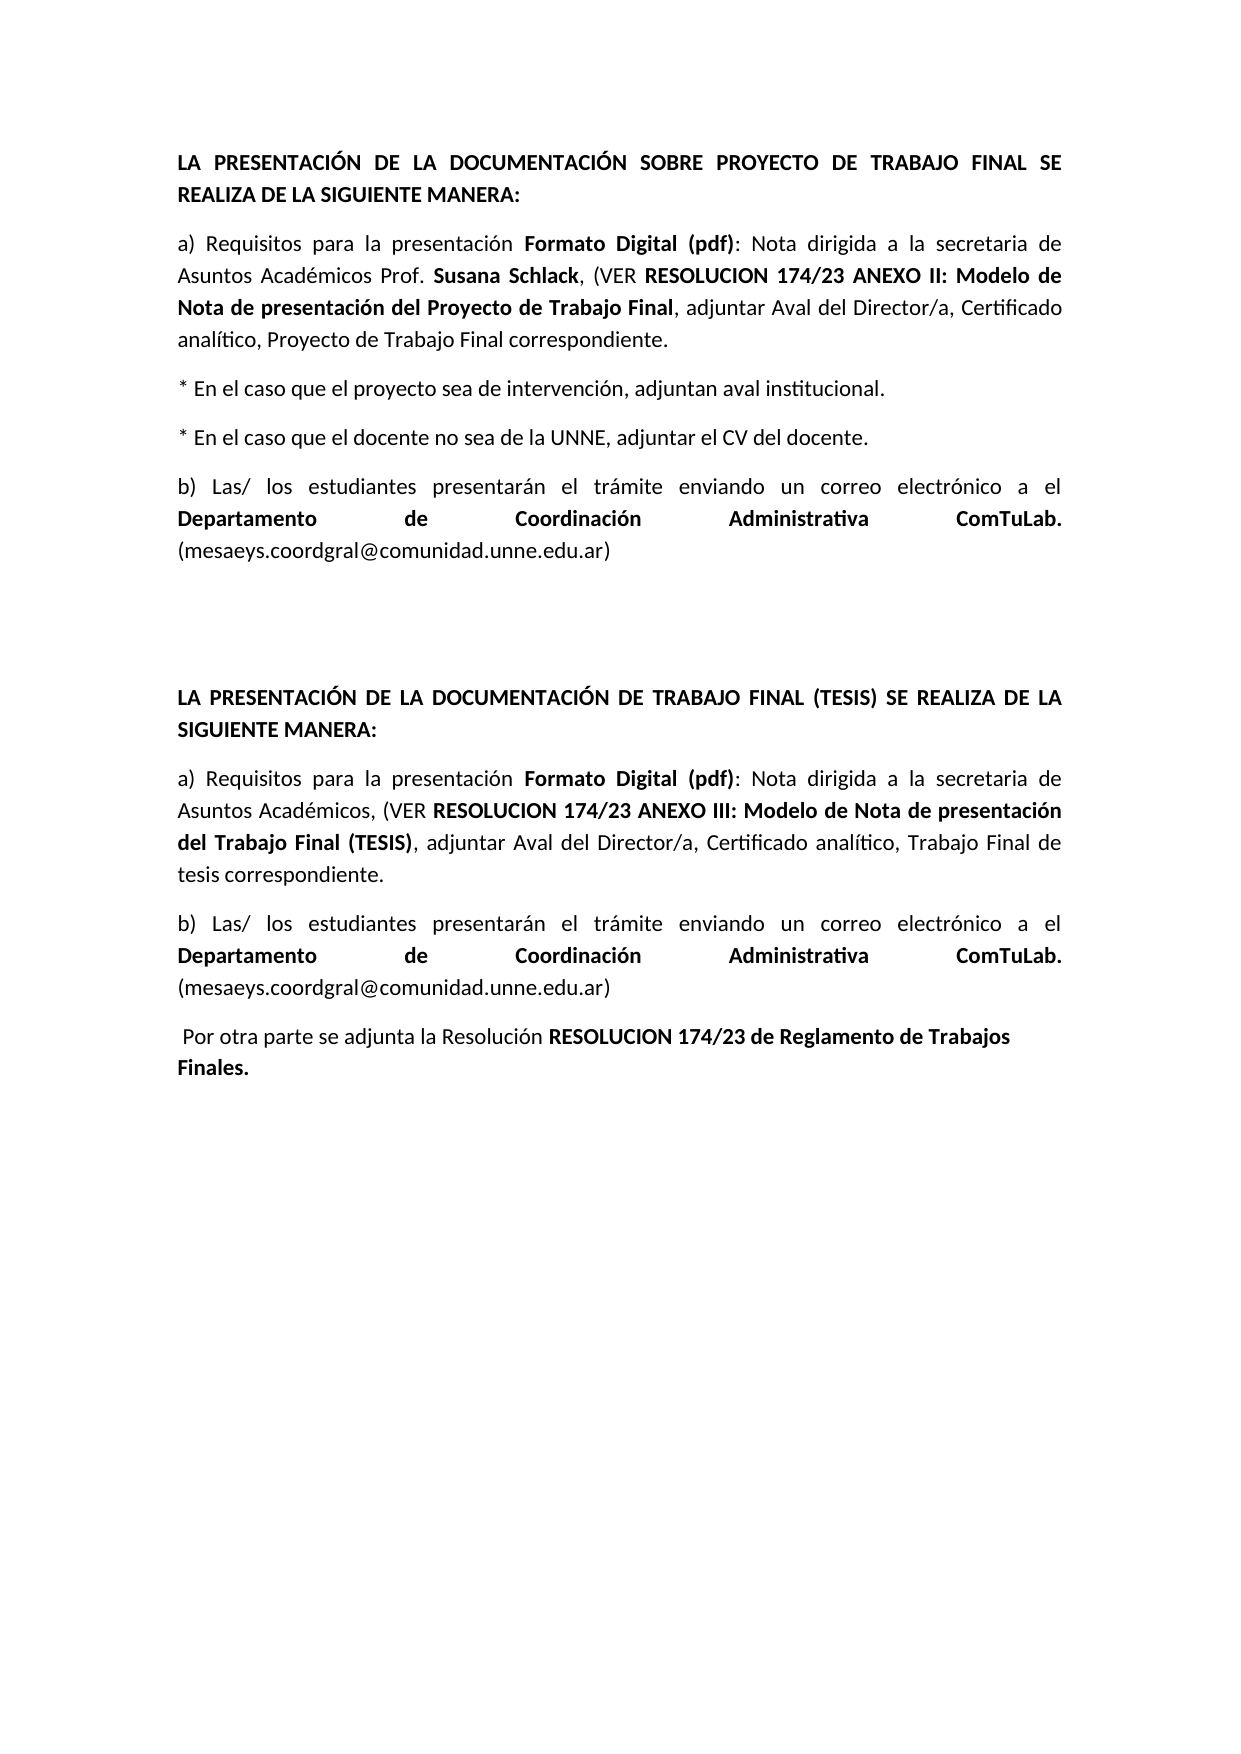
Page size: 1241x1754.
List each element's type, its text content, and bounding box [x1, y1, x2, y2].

text Por otra parte se adjunta la Resolución RESOLUCION 174/23 de Reglamento de Trabajos Finales. [177, 1022, 1063, 1081]
text b) Las/ los estudiantes presentarán el trámite enviando un correo electrónico a el Departamento de Coordinación Administrativa ComTuLab. (mesaeys.coordgral@comunidad.unne.edu.ar) [177, 909, 1063, 1002]
text LA PRESENTACIÓN DE LA DOCUMENTACIÓN SOBRE PROYECTO DE TRABAJO FINAL SE REALIZA DE LA SIGUIENTE MANERA: [177, 148, 1063, 208]
text a) Requisitos para la presentación Formato Digital (pdf): Nota dirigida a la secretaria de Asuntos Académicos, (VER RESOLUCION 174/23 ANEXO III: Modelo de Nota de presentación del Trabajo Final (TESIS), adjuntar Aval del Director/a, Certificado analítico, Trabajo Final de tesis correspondiente. [177, 764, 1063, 888]
text * En el caso que el docente no sea de la UNNE, adjuntar el CV del docente. [177, 423, 1063, 451]
text * En el caso que el proyecto sea de intervención, adjuntan aval institucional. [177, 374, 1063, 402]
text LA PRESENTACIÓN DE LA DOCUMENTACIÓN DE TRABAJO FINAL (TESIS) SE REALIZA DE LA SIGUIENTE MANERA: [177, 683, 1063, 743]
text a) Requisitos para la presentación Formato Digital (pdf): Nota dirigida a la secretaria de Asuntos Académicos Prof. Susana Schlack, (VER RESOLUCION 174/23 ANEXO II: Modelo de Nota de presentación del Proyecto de Trabajo Final, adjuntar Aval del Director/a, Certificado analítico, Proyecto de Trabajo Final correspondiente. [177, 229, 1063, 353]
text b) Las/ los estudiantes presentarán el trámite enviando un correo electrónico a el Departamento de Coordinación Administrativa ComTuLab. (mesaeys.coordgral@comunidad.unne.edu.ar) [177, 472, 1063, 564]
